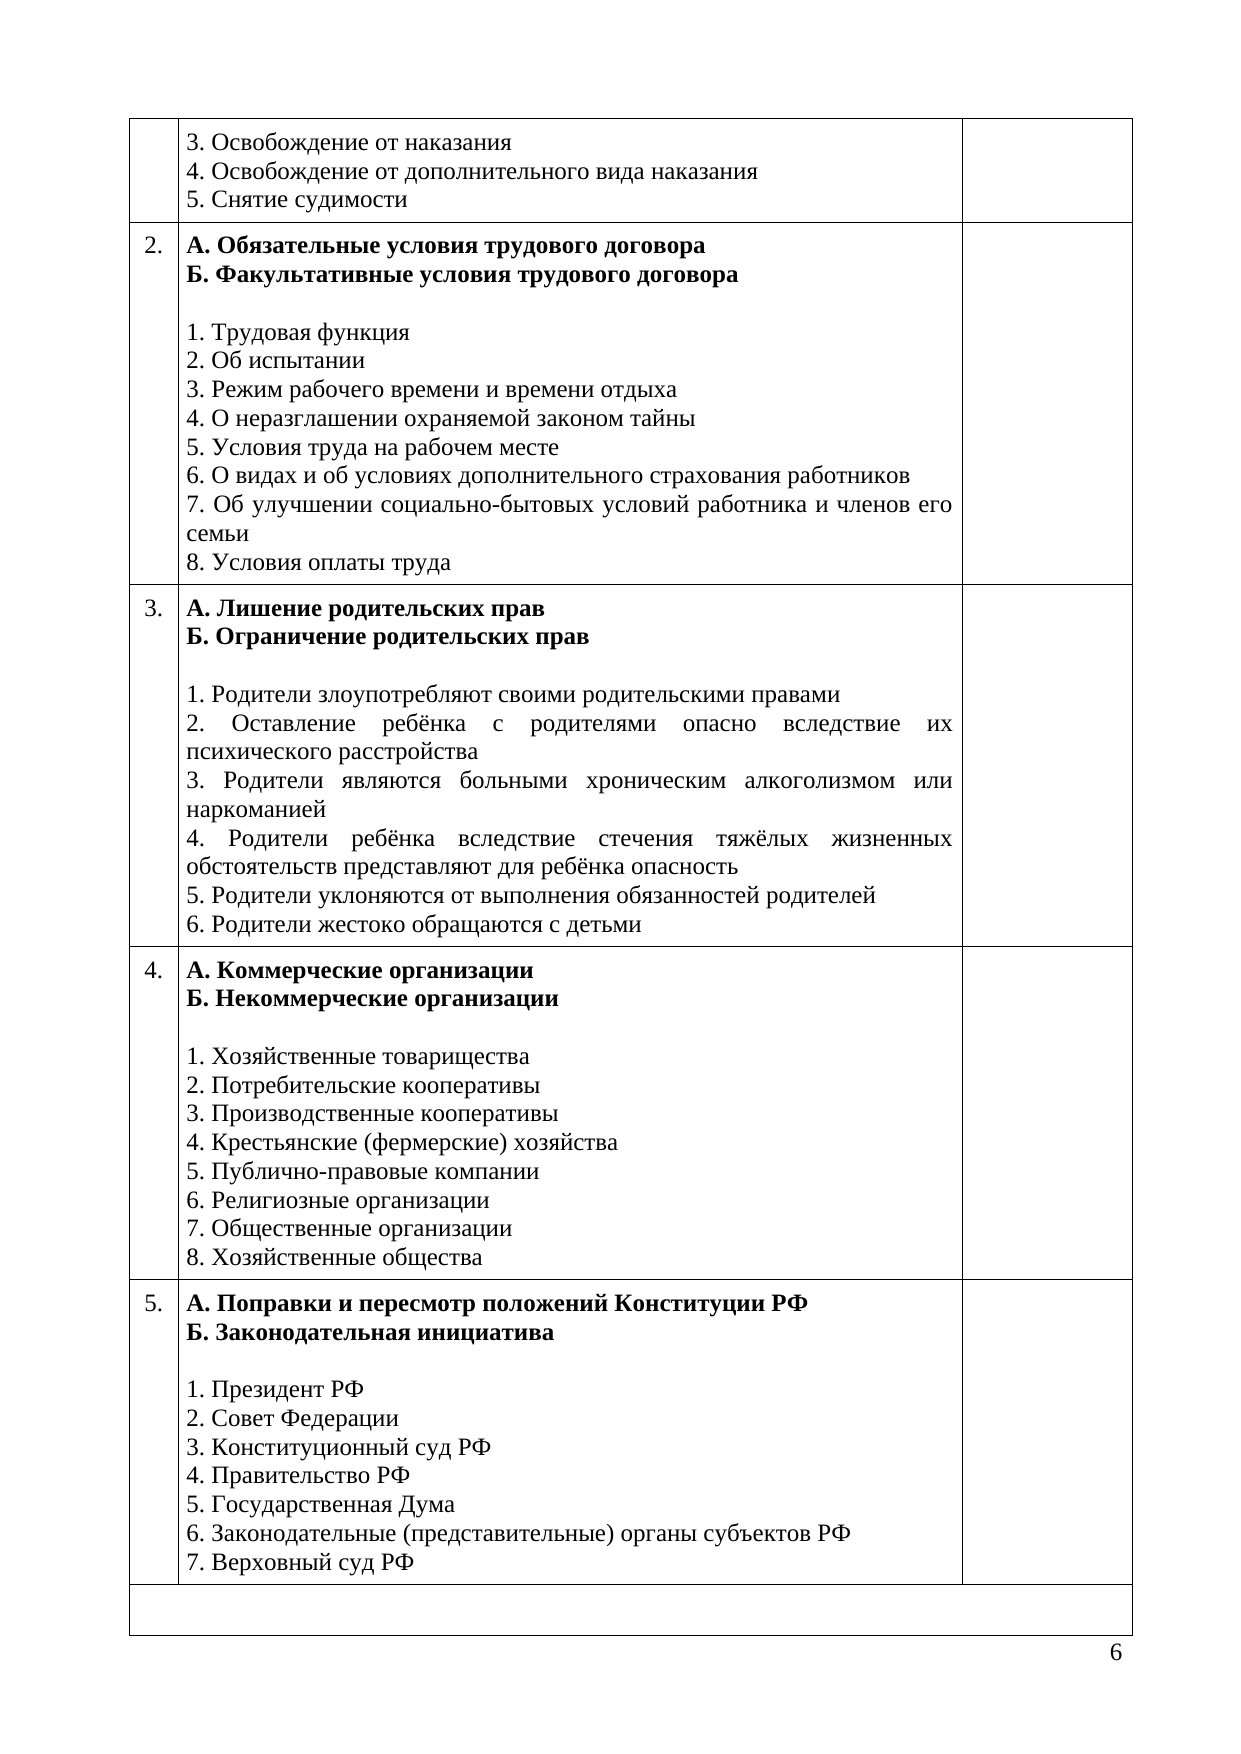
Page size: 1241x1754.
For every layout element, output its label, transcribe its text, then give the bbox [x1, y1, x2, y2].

table_cell [963, 223, 1132, 584]
table_cell [963, 1280, 1132, 1584]
table_cell 4. [130, 947, 178, 1279]
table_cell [130, 1585, 1132, 1635]
table_cell 2. [130, 223, 178, 584]
table_cell [963, 119, 1132, 222]
table_cell А. Обязательные условия трудового договора Б. Факультативные условия трудового договора 1. Трудовая функция 2. Об испытании 3. Режим рабочего времени и времени отдыха 4. О неразглашении охраняемой законом тайны 5. Условия труда на рабочем месте 6. О видах и об условиях дополнительного страхования работников 7. Об улучшении социально-бытовых условий работника и членов его семьи 8. Условия оплаты труда [179, 223, 962, 584]
table_cell [963, 947, 1132, 1279]
table_cell А. Лишение родительских прав Б. Ограничение родительских прав 1. Родители злоупотребляют своими родительскими правами 2. Оставление ребёнка с родителями опасно вследствие их психического расстройства 3. Родители являются больными хроническим алкоголизмом или наркоманией 4. Родители ребёнка вследствие стечения тяжёлых жизненных обстоятельств представляют для ребёнка опасность 5. Родители уклоняются от выполнения обязанностей родителей 6. Родители жестоко обращаются с детьми [179, 585, 962, 946]
table_cell А. Поправки и пересмотр положений Конституции РФ Б. Законодательная инициатива 1. Президент РФ 2. Совет Федерации 3. Конституционный суд РФ 4. Правительство РФ 5. Государственная Дума 6. Законодательные (представительные) органы субъектов РФ 7. Верховный суд РФ [179, 1280, 962, 1584]
table_cell 1. [130, 119, 178, 222]
table_cell А. Коммерческие организации Б. Некоммерческие организации 1. Хозяйственные товарищества 2. Потребительские кооперативы 3. Производственные кооперативы 4. Крестьянские (фермерские) хозяйства 5. Публично-правовые компании 6. Религиозные организации 7. Общественные организации 8. Хозяйственные общества [179, 947, 962, 1279]
table_cell [963, 585, 1132, 946]
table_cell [179, 119, 962, 222]
table_cell 5. [130, 1280, 178, 1584]
table_cell 3. [130, 585, 178, 946]
